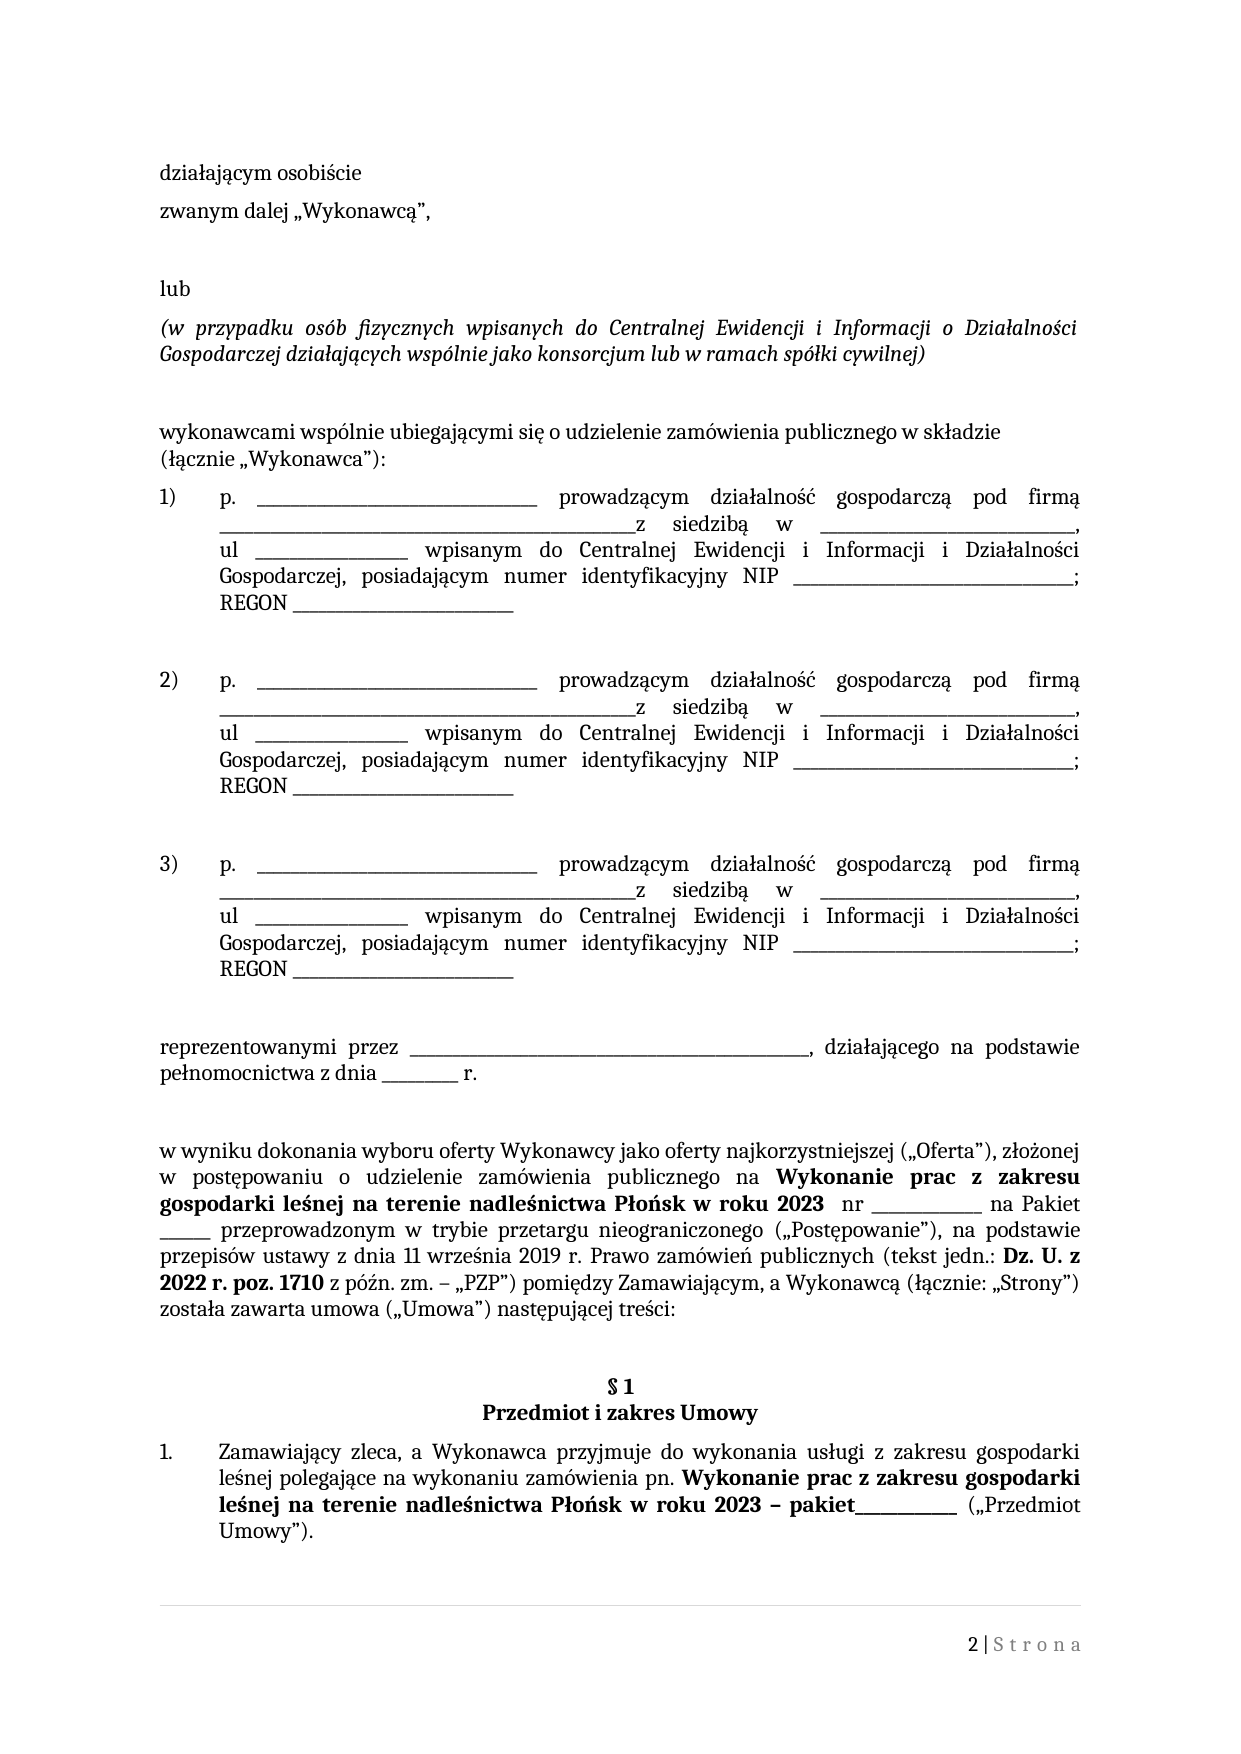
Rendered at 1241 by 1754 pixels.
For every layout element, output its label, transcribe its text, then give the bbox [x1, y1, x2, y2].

text 2) p. _________________________________ prowadzącym działalność gospodarczą pod firmą _________________________________________________z siedzibą w ______________________________, ul __________________ wpisanym do Centralnej Ewidencji i Informacji i Działalności Gospodarczej, posiadającym numer identyfikacyjny NIP _________________________________; REGON __________________________ [159, 667, 1081, 799]
text 3) p. _________________________________ prowadzącym działalność gospodarczą pod firmą _________________________________________________z siedzibą w ______________________________, ul __________________ wpisanym do Centralnej Ewidencji i Informacji i Działalności Gospodarczej, posiadającym numer identyfikacyjny NIP _________________________________; REGON __________________________ [159, 850, 1081, 982]
text (w przypadku osób fizycznych wpisanych do Centralnej Ewidencji i Informacji o Działalności Gospodarczej działających wspólnie jako konsorcjum lub w ramach spółki cywilnej) [159, 315, 1081, 368]
text § 1 Przedmiot i zakres Umowy [159, 1373, 1081, 1426]
text lub [159, 276, 1081, 302]
list Zamawiający zleca, a Wykonawca przyjmuje do wykonania usługi z zakresu gospodarki leśnej polegające na wykonaniu zamówienia pn. Wykonanie prac z zakresu gospodarki leśnej na terenie nadleśnictwa Płońsk w roku 2023 – pakiet____________ („Przedmiot Umowy”). [159, 1439, 1081, 1544]
text w wyniku dokonania wyboru oferty Wykonawcy jako oferty najkorzystniejszej („Oferta”), złożonej w postępowaniu o udzielenie zamówienia publicznego na Wykonanie prac z zakresu gospodarki leśnej na terenie nadleśnictwa Płońsk w roku 2023 nr _____________ na Pakiet ______ przeprowadzonym w trybie przetargu nieograniczonego („Postępowanie”), na podstawie przepisów ustawy z dnia 11 września 2019 r. Prawo zamówień publicznych (tekst jedn.: Dz. U. z 2022 r. poz. 1710 z późn. zm. – „PZP”) pomiędzy Zamawiającym, a Wykonawcą (łącznie: „Strony”) została zawarta umowa („Umowa”) następującej treści: [159, 1138, 1081, 1322]
text wykonawcami wspólnie ubiegającymi się o udzielenie zamówienia publicznego w składzie (łącznie „Wykonawca”): [159, 419, 1081, 472]
text 1) p. _________________________________ prowadzącym działalność gospodarczą pod firmą _________________________________________________z siedzibą w ______________________________, ul __________________ wpisanym do Centralnej Ewidencji i Informacji i Działalności Gospodarczej, posiadającym numer identyfikacyjny NIP _________________________________; REGON __________________________ [159, 484, 1081, 616]
text reprezentowanymi przez _______________________________________________, działającego na podstawie pełnomocnictwa z dnia _________ r. [159, 1033, 1081, 1086]
text zwanym dalej „Wykonawcą”, [159, 198, 1081, 225]
text działającym osobiście [159, 159, 1081, 186]
